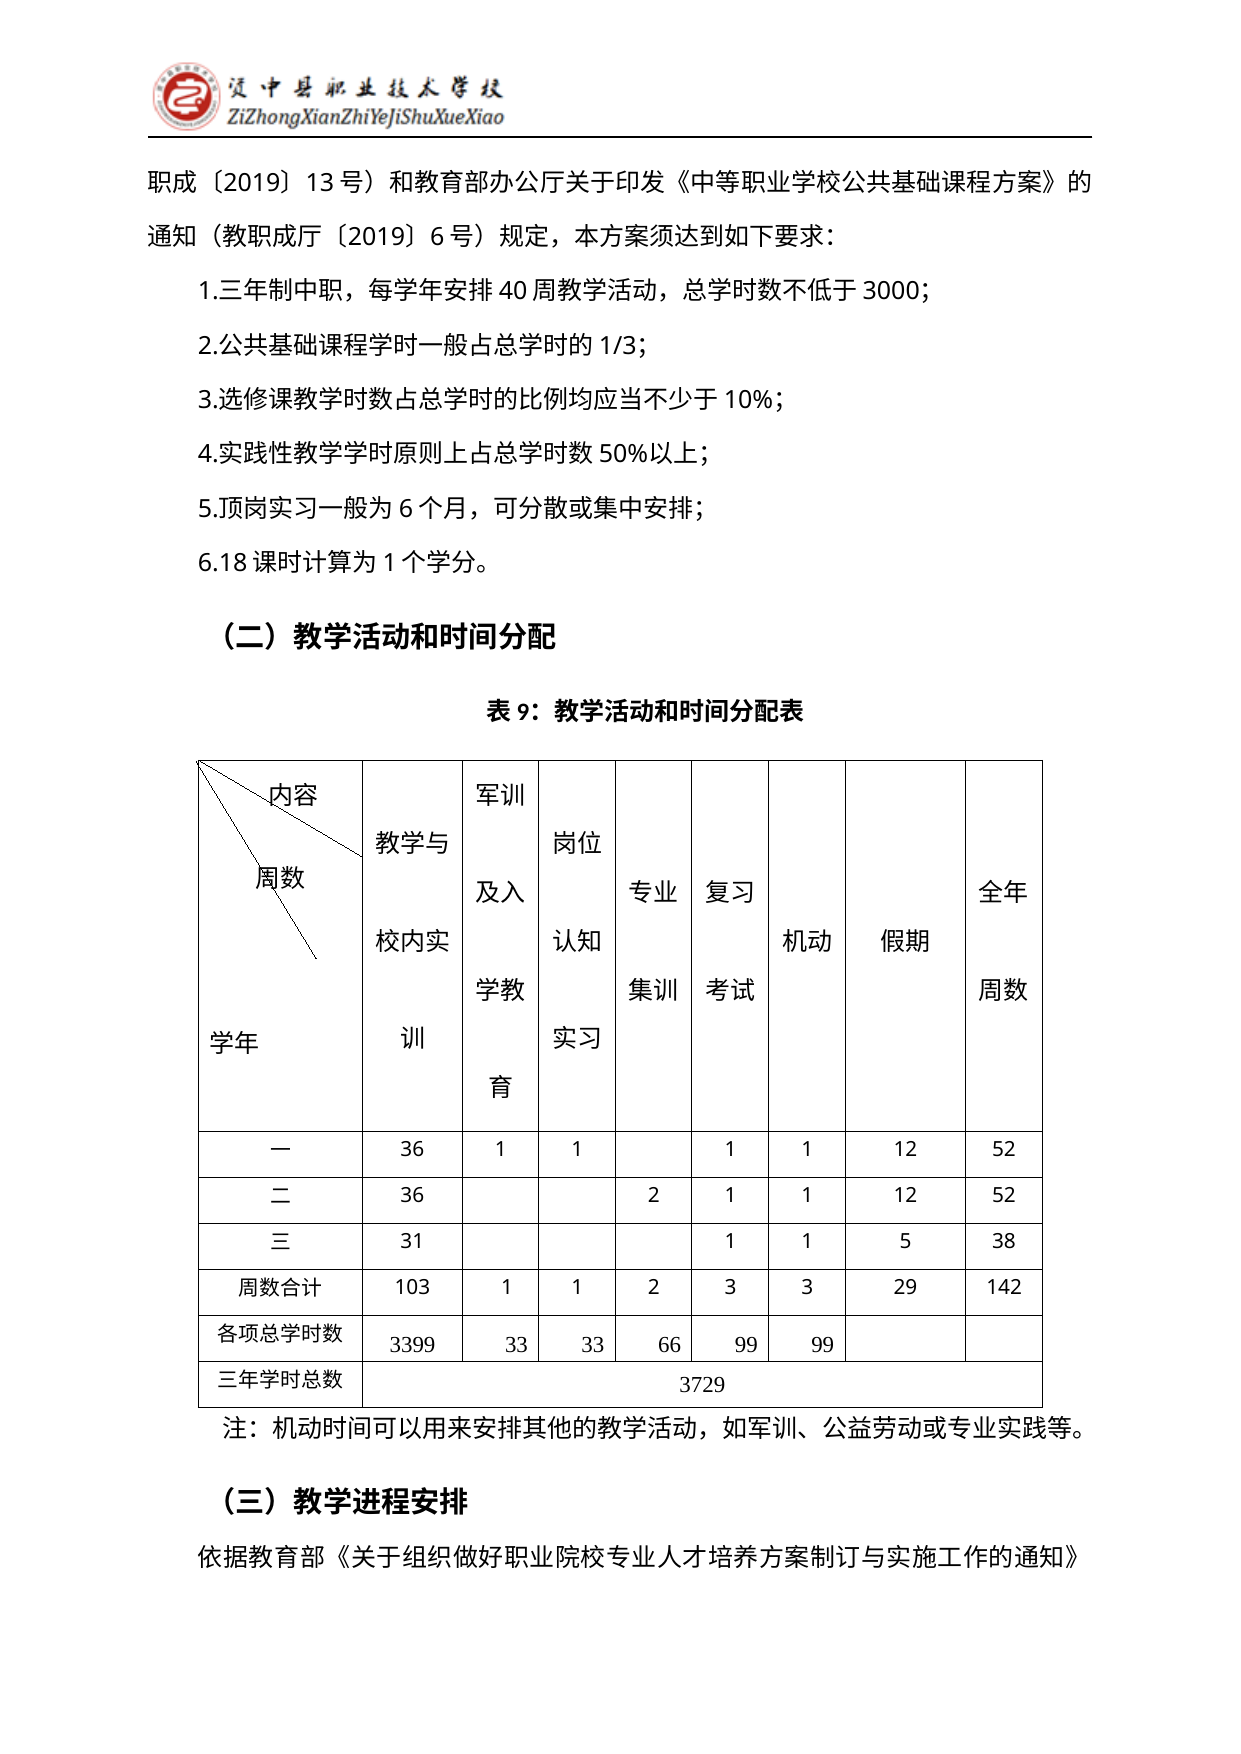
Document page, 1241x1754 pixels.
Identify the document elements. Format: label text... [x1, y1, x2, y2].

text 6.18课时计算为1个学分。 [148, 543, 1092, 579]
table_cell 12 [846, 1132, 965, 1177]
table_cell 36 [363, 1132, 462, 1177]
table_cell 1 [692, 1132, 768, 1177]
table_cell 3729 [363, 1362, 1042, 1407]
table_cell 33 [539, 1316, 615, 1361]
table_cell 3399 [363, 1316, 462, 1361]
text 1.三年制中职，每学年安排40周教学活动，总学时数不低于3000； [148, 271, 1092, 307]
table_cell 3 [692, 1270, 768, 1315]
table_cell 1 [539, 1270, 615, 1315]
text 注：机动时间可以用来安排其他的教学活动，如军训、公益劳动或专业实践等。 [148, 1408, 1092, 1444]
table_header 内容 周数 学年 [199, 761, 362, 1131]
table_header 复习考试 [692, 761, 768, 1131]
table_cell 103 [363, 1270, 462, 1315]
table_cell 2 [616, 1178, 691, 1223]
table_header 岗位认知实习 [539, 761, 615, 1131]
picture [147, 58, 511, 134]
text 表9：教学活动和时间分配表 [148, 677, 1092, 742]
table_cell 38 [966, 1224, 1042, 1269]
table_cell 1 [463, 1132, 538, 1177]
table_cell 1 [769, 1132, 845, 1177]
table_cell 各项总学时数 [199, 1316, 362, 1361]
text 3.选修课教学时数占总学时的比例均应当不少于10%； [148, 379, 1092, 416]
table_cell 12 [846, 1178, 965, 1223]
table_cell 31 [363, 1224, 462, 1269]
table_cell 66 [616, 1316, 691, 1361]
text （三）教学进程安排 [148, 1479, 1092, 1521]
table_cell 52 [966, 1178, 1042, 1223]
table_cell [966, 1316, 1042, 1361]
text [148, 162, 1092, 253]
table_cell 1 [692, 1224, 768, 1269]
table_cell 1 [692, 1178, 768, 1223]
table_cell [846, 1316, 965, 1361]
text 2.公共基础课程学时一般占总学时的1/3； [148, 325, 1092, 361]
table_cell [616, 1224, 691, 1269]
table_cell 99 [692, 1316, 768, 1361]
table_cell [463, 1178, 538, 1223]
table_header 机动 [769, 761, 845, 1131]
table_cell 99 [769, 1316, 845, 1361]
text 4.实践性教学学时原则上占总学时数50%以上； [148, 434, 1092, 470]
table_cell [539, 1178, 615, 1223]
table_cell 周数合计 [199, 1270, 362, 1315]
table_cell 2 [616, 1270, 691, 1315]
table_cell 1 [463, 1270, 538, 1315]
table_cell 33 [463, 1316, 538, 1361]
table_cell 52 [966, 1132, 1042, 1177]
table_cell [463, 1224, 538, 1269]
table_cell 29 [846, 1270, 965, 1315]
table_cell 二 [199, 1178, 362, 1223]
table_header 专业集训 [616, 761, 691, 1131]
table_header 教学与校内实训 [363, 761, 462, 1131]
table_header 军训及入学教育 [463, 761, 538, 1131]
table_cell 36 [363, 1178, 462, 1223]
table_cell 一 [199, 1132, 362, 1177]
table_cell [616, 1132, 691, 1177]
table_cell 三年学时总数 [199, 1362, 362, 1407]
table_cell 142 [966, 1270, 1042, 1315]
table_header 假期 [846, 761, 965, 1131]
table_cell 三 [199, 1224, 362, 1269]
table_cell 3 [769, 1270, 845, 1315]
table_cell 5 [846, 1224, 965, 1269]
table_cell [539, 1224, 615, 1269]
table_header 全年周数 [966, 761, 1042, 1131]
text （二）教学活动和时间分配 [148, 613, 1092, 656]
table_cell 1 [539, 1132, 615, 1177]
table_cell 1 [769, 1224, 845, 1269]
text 5.顶岗实习一般为6个月，可分散或集中安排； [148, 488, 1092, 524]
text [148, 1537, 1092, 1573]
table_cell 1 [769, 1178, 845, 1223]
